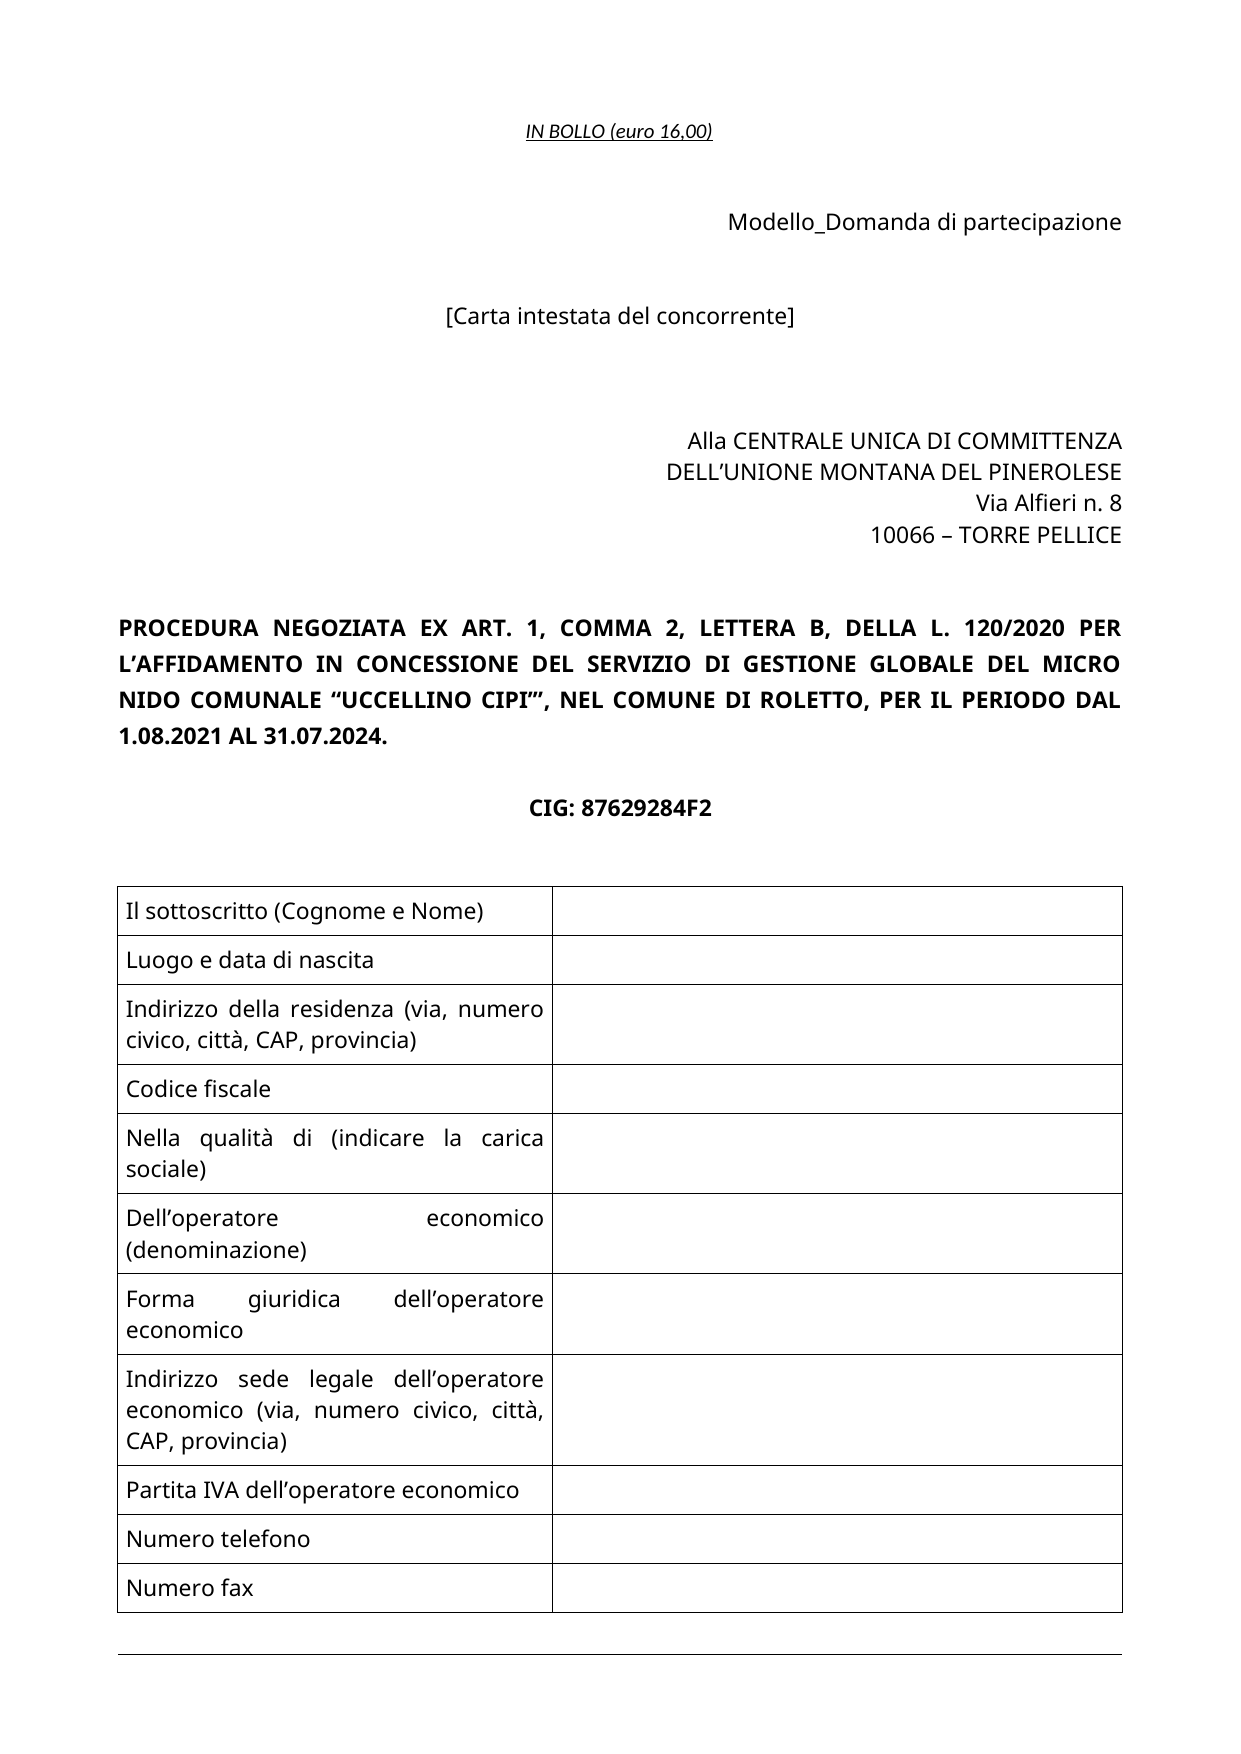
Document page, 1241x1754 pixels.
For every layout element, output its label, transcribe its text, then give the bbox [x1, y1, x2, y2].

table_header Il sottoscritto (Cognome e Nome) [118, 887, 552, 935]
table_header [553, 887, 1122, 935]
table_cell [553, 1466, 1122, 1514]
table_cell Numero telefono [118, 1515, 552, 1563]
table_cell Luogo e data di nascita [118, 936, 552, 984]
text Modello_Domanda di partecipazione [118, 206, 1122, 237]
table_cell Numero fax [118, 1564, 552, 1612]
table_cell Indirizzo della residenza (via, numero civico, città, CAP, provincia) [118, 985, 552, 1064]
table_cell [553, 1515, 1122, 1563]
table_cell [553, 1114, 1122, 1193]
text PROCEDURA NEGOZIATA EX ART. 1, COMMA 2, LETTERA B, DELLA L. 120/2020 PER L’AFFIDAMENTO IN CONCESSIONE DEL SERVIZIO DI GESTIONE GLOBALE DEL MICRO NIDO COMUNALE “UCCELLINO CIPI’”, NEL COMUNE DI ROLETTO, PER IL PERIODO DAL 1.08.2021 AL 31.07.2024. [118, 612, 1122, 751]
table_cell [553, 1065, 1122, 1113]
text Alla CENTRALE UNICA DI COMMITTENZA [118, 425, 1122, 456]
table_cell Partita IVA dell’operatore economico [118, 1466, 552, 1514]
table_cell Dell’operatore economico (denominazione) [118, 1194, 552, 1273]
text IN BOLLO (euro 16,00) [118, 118, 1122, 143]
table_cell [553, 1194, 1122, 1273]
table_cell Codice fiscale [118, 1065, 552, 1113]
text [Carta intestata del concorrente] [118, 300, 1122, 331]
text CIG: 87629284F2 [118, 792, 1122, 823]
text Via Alfieri n. 8 [118, 487, 1122, 518]
table_cell [553, 1355, 1122, 1465]
text DELL’UNIONE MONTANA DEL PINEROLESE [118, 456, 1122, 487]
table_cell Nella qualità di (indicare la carica sociale) [118, 1114, 552, 1193]
table_cell [553, 985, 1122, 1064]
text 10066 – TORRE PELLICE [118, 518, 1122, 550]
table_cell [553, 1274, 1122, 1353]
table_cell [553, 1564, 1122, 1612]
table_cell [553, 936, 1122, 984]
table_cell Forma giuridica dell’operatore economico [118, 1274, 552, 1353]
table_cell Indirizzo sede legale dell’operatore economico (via, numero civico, città, CAP, provincia) [118, 1355, 552, 1465]
